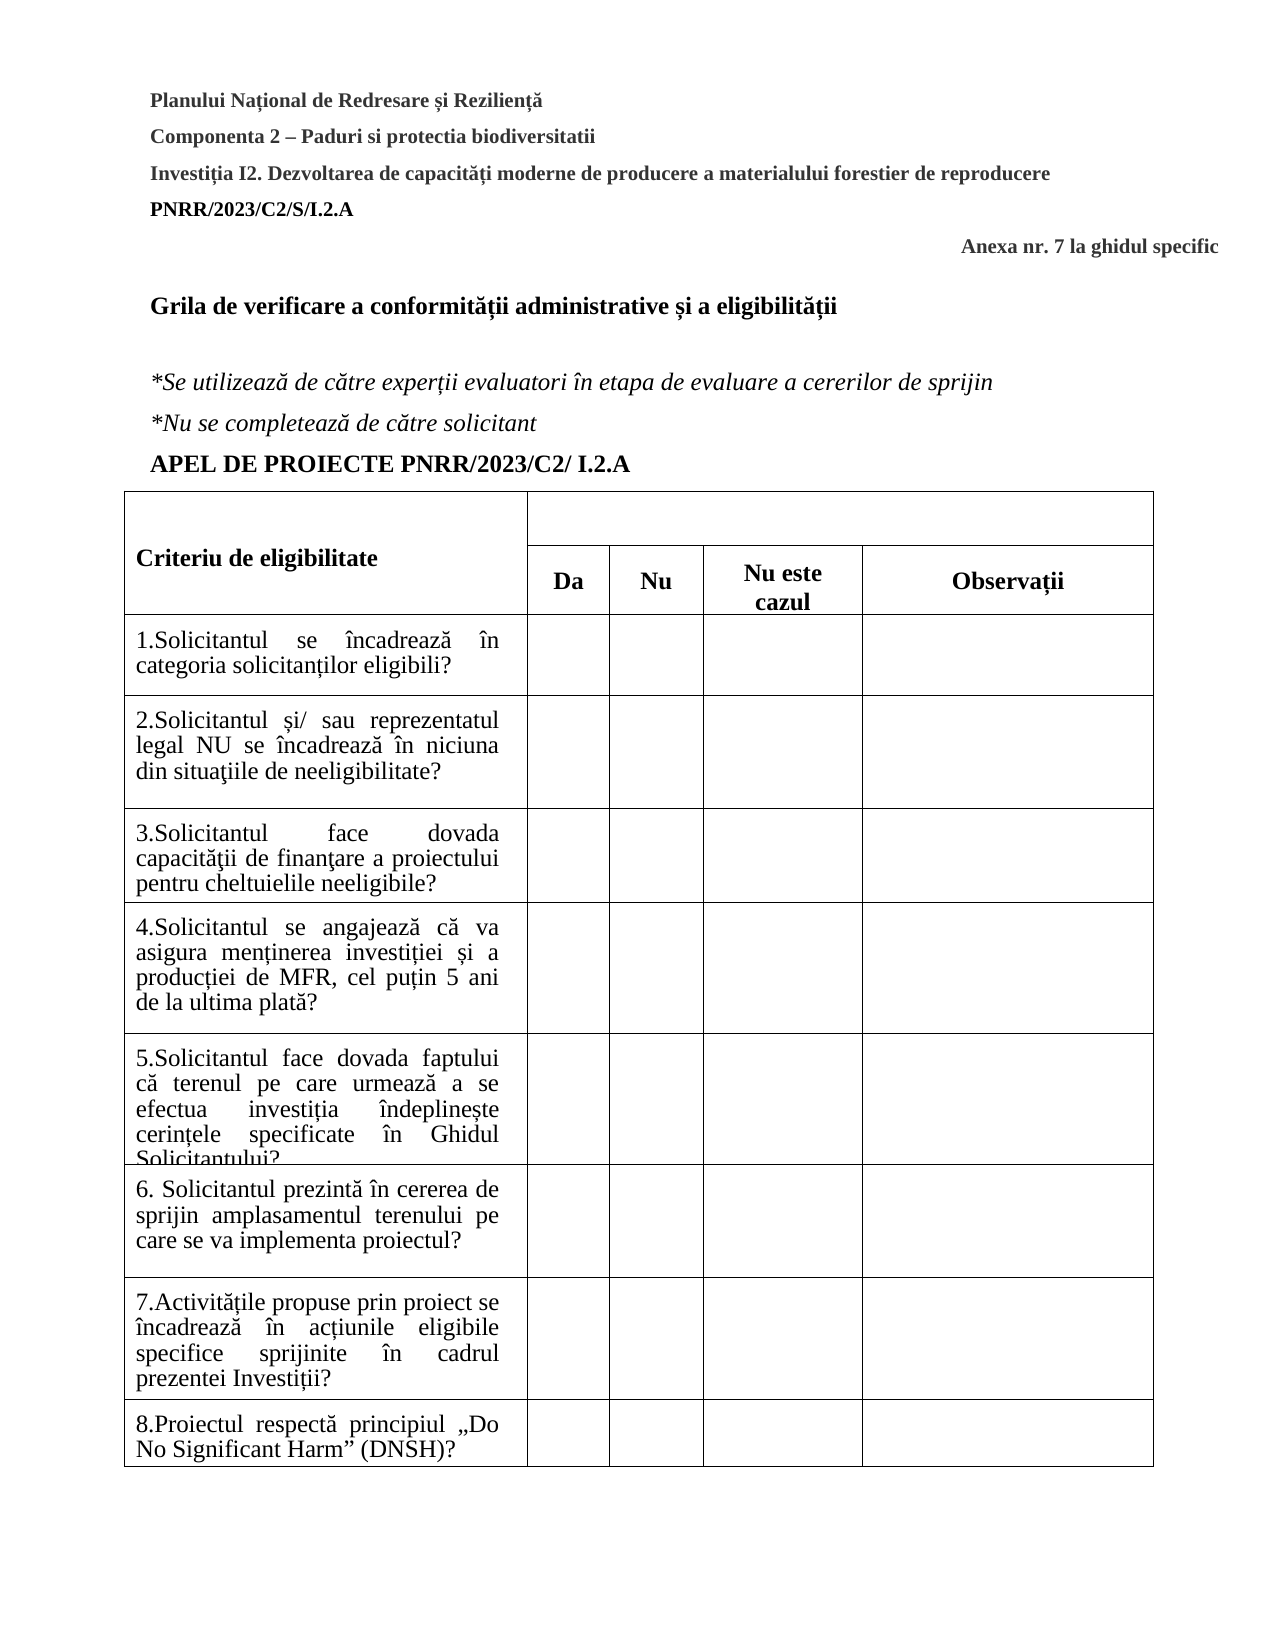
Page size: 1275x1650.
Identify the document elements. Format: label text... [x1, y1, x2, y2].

table_cell 4.Solicitantul se angajează că va asigura menținerea investiției și a producției de MFR, cel puțin 5 ani de la ultima plată? [125, 903, 527, 1033]
table_cell 2.Solicitantul și/ sau reprezentatul legal NU se încadrează în niciuna din situaţiile de neeligibilitate? [125, 696, 527, 808]
table_cell [863, 1400, 1153, 1466]
table_cell [704, 1400, 862, 1466]
table_cell 8.Proiectul respectă principiul „Do No Significant Harm” (DNSH)? [125, 1400, 527, 1466]
table_cell [528, 696, 609, 808]
table_cell Nu este cazul [704, 546, 862, 614]
table_cell [528, 809, 609, 902]
table_header Criteriu de eligibilitate [125, 492, 527, 614]
table_cell [863, 1034, 1153, 1164]
table_cell [528, 1034, 609, 1164]
table_cell [863, 1278, 1153, 1399]
table_cell Observații [863, 546, 1153, 614]
table_cell 5.Solicitantul face dovada faptului că terenul pe care urmează a se efectua investiția îndeplinește cerințele specificate în Ghidul Solicitantului? [125, 1034, 527, 1164]
table_cell [704, 615, 862, 695]
table_header [528, 492, 1153, 545]
table_cell [610, 696, 703, 808]
table_cell 3.Solicitantul face dovada capacităţii de finanţare a proiectului pentru cheltuielile neeligibile? [125, 809, 527, 902]
table_cell 7.Activitățile propuse prin proiect se încadrează în acțiunile eligibile specifice sprijinite în cadrul prezentei Investiții? [125, 1278, 527, 1399]
table_cell [863, 696, 1153, 808]
table_cell [528, 903, 609, 1033]
table_cell [610, 1278, 703, 1399]
table_cell [610, 903, 703, 1033]
text Grila de verificare a conformității administrative și a eligibilității [150, 291, 1148, 320]
text APEL DE PROIECTE PNRR/2023/C2/ I.2.A [150, 449, 1219, 478]
text *Se utilizează de către experții evaluatori în etapa de evaluare a cererilor de sprijin [150, 367, 1219, 396]
table_cell [863, 903, 1153, 1033]
table_cell [610, 1400, 703, 1466]
table_cell [610, 1165, 703, 1277]
table_cell 6. Solicitantul prezintă în cererea de sprijin amplasamentul terenului pe care se va implementa proiectul? [125, 1165, 527, 1277]
table_cell [610, 809, 703, 902]
table_cell [704, 696, 862, 808]
table_cell Nu [610, 546, 703, 614]
table_cell [528, 1165, 609, 1277]
table_cell [863, 1165, 1153, 1277]
table_cell [704, 1165, 862, 1277]
table_cell [528, 615, 609, 695]
table_cell [863, 809, 1153, 902]
table_cell [704, 1278, 862, 1399]
table_cell [704, 903, 862, 1033]
table_cell [528, 1278, 609, 1399]
table_cell Da [528, 546, 609, 614]
table_cell [610, 1034, 703, 1164]
table_cell [704, 1034, 862, 1164]
table_cell 1.Solicitantul se încadrează în categoria solicitanților eligibili? [125, 615, 527, 695]
table_cell [704, 809, 862, 902]
table_cell [610, 615, 703, 695]
table_cell [528, 1400, 609, 1466]
text *Nu se completează de către solicitant [150, 408, 1219, 437]
table_cell [863, 615, 1153, 695]
